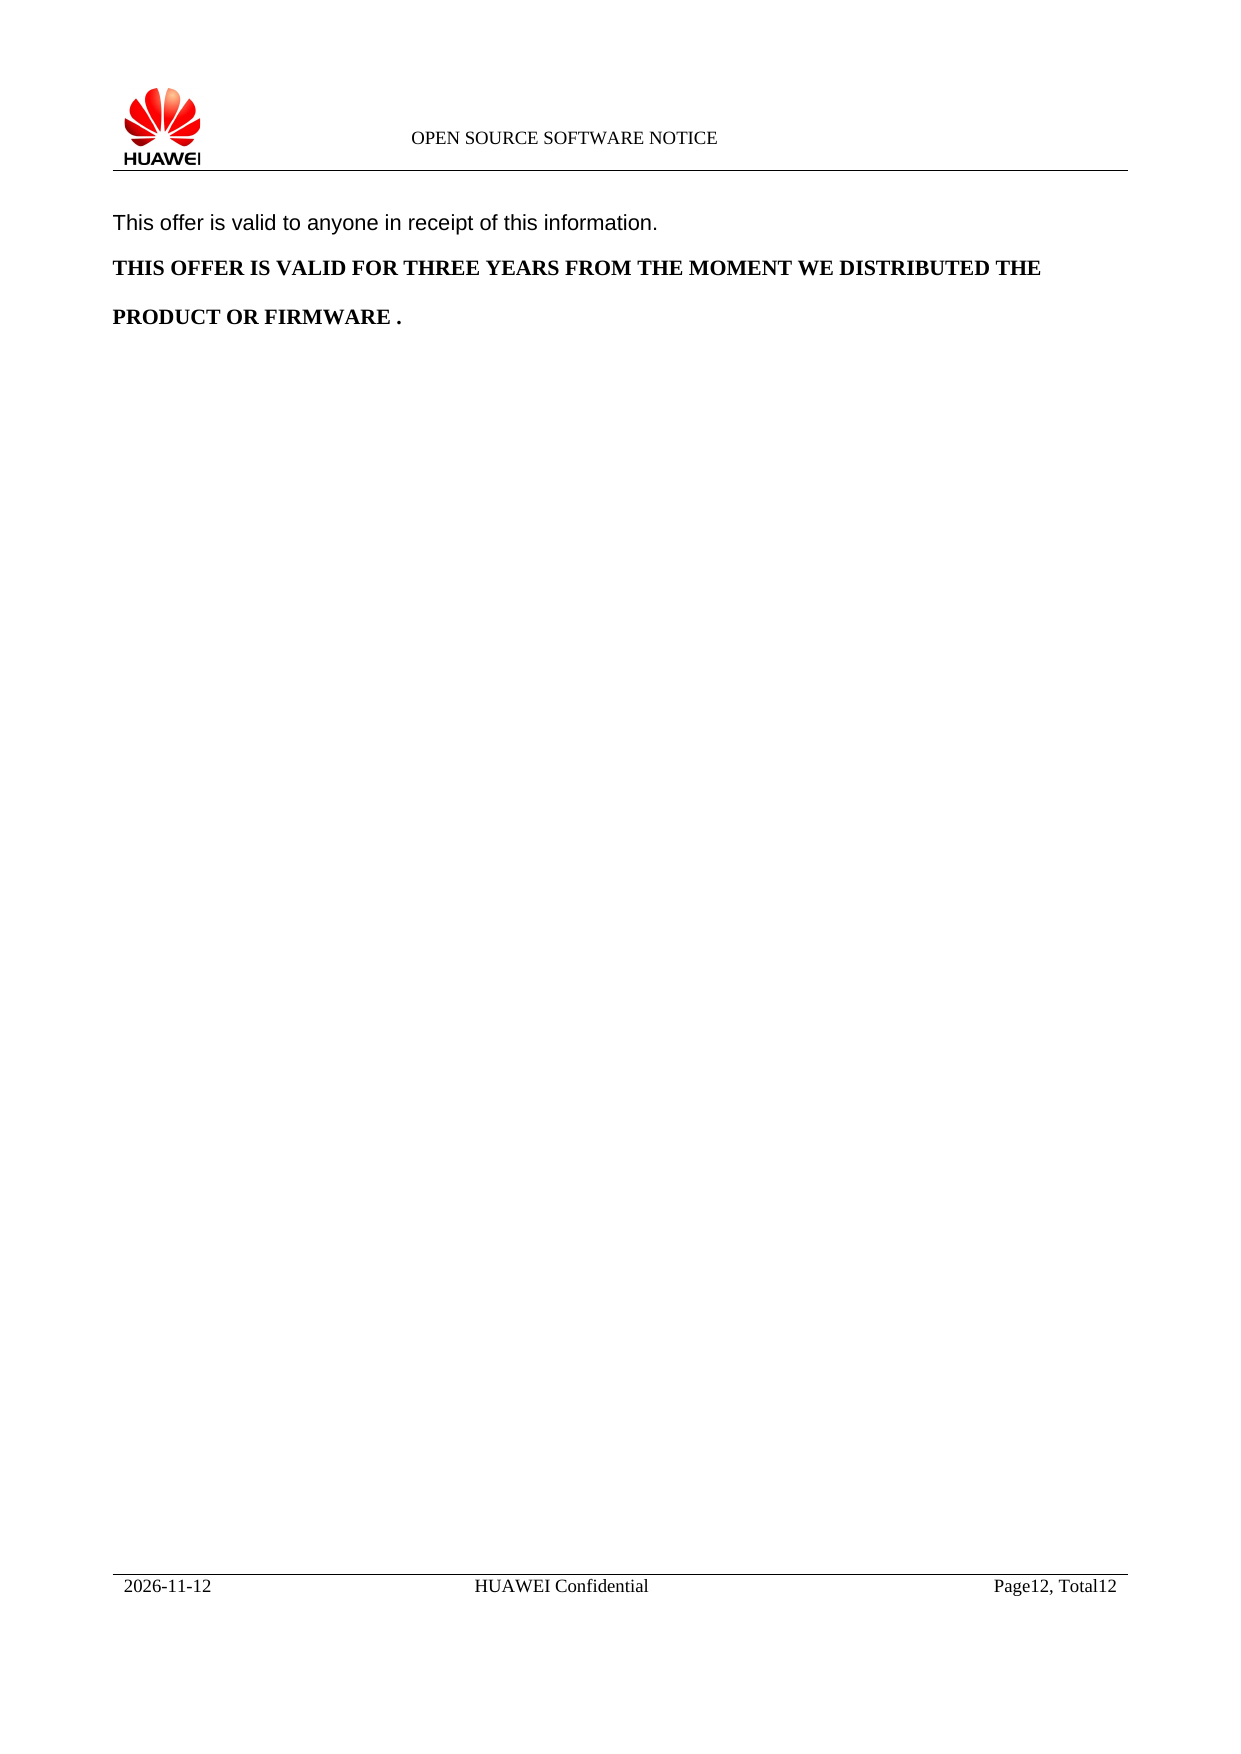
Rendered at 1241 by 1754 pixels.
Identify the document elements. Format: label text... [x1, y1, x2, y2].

picture [124, 88, 201, 165]
text This offer is valid to anyone in receipt of this information. [112, 206, 1128, 239]
text This offer is valid for three years from the moment we distributed the product or firmware . [112, 251, 1128, 333]
